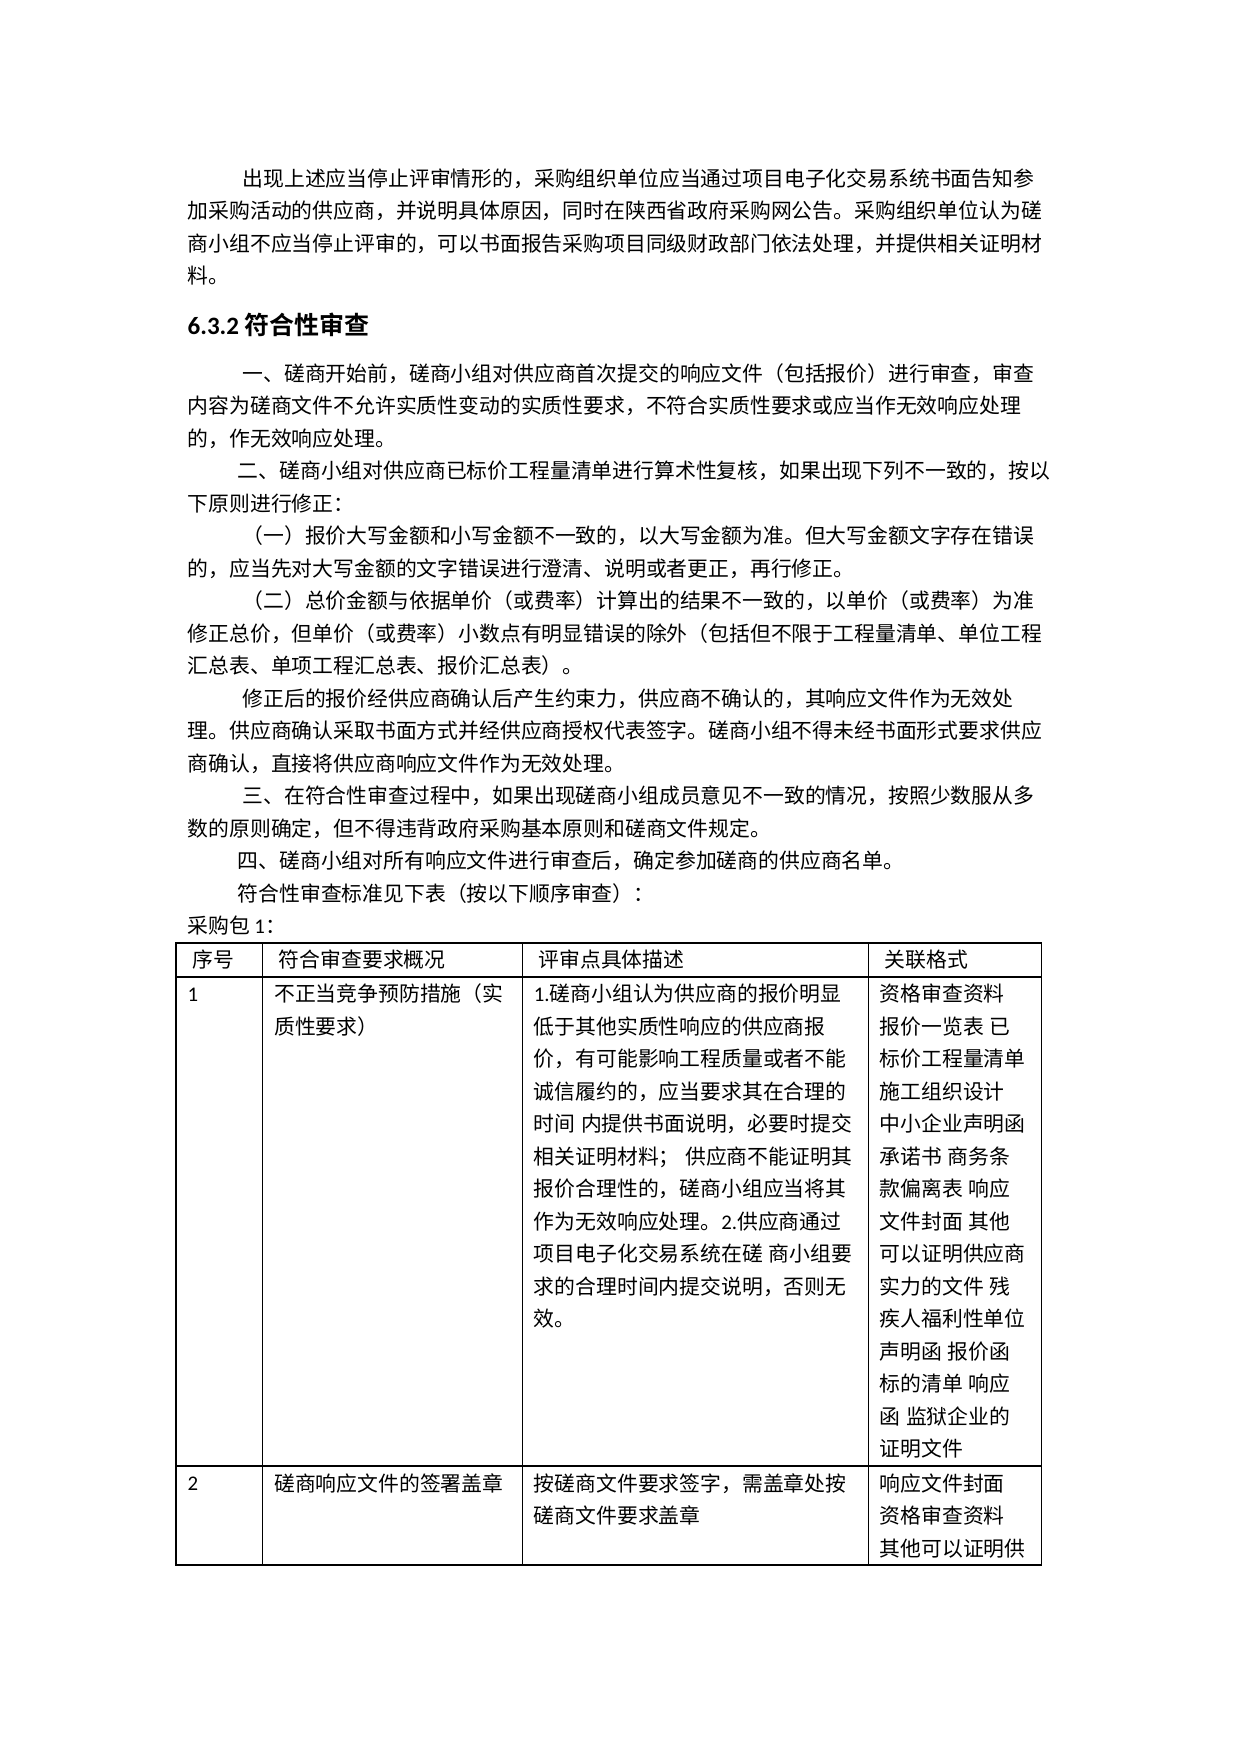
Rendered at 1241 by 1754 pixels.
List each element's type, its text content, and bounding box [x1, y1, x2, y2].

text 四、磋商小组对所有响应文件进行审查后，确定参加磋商的供应商名单。 [187, 844, 1053, 877]
table_cell 不正当竞争预防措施（实质性要求） [263, 978, 522, 1465]
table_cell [523, 1467, 868, 1564]
table_header 关联格式 [869, 944, 1041, 976]
text 二、磋商小组对供应商已标价工程量清单进行算术性复核，如果出现下列不一致的，按以下原则进行修正： [187, 454, 1053, 519]
table_cell 2 [177, 1467, 262, 1564]
text 6.3.2符合性审查 [187, 292, 1053, 357]
table_cell 资格审查资料 报价一览表 已标价工程量清单 施工组织设计 中小企业声明函 承诺书 商务条款偏离表 响应文件封面 其他可以证明供应商实力的文件 残疾人福利性单位声明函 报价函 标的清单 响应函 监狱企业的证明文件 [869, 978, 1041, 1465]
text 三、在符合性审查过程中，如果出现磋商小组成员意见不一致的情况，按照少数服从多数的原则确定，但不得违背政府采购基本原则和磋商文件规定。 [187, 779, 1053, 844]
text 符合性审查标准见下表（按以下顺序审查）： [187, 877, 1053, 909]
table_header 序号 [177, 944, 262, 976]
text 修正后的报价经供应商确认后产生约束力，供应商不确认的，其响应文件作为无效处理。供应商确认采取书面方式并经供应商授权代表签字。磋商小组不得未经书面形式要求供应商确认，直接将供应商响应文件作为无效处理。 [187, 682, 1053, 779]
table_header 符合审查要求概况 [263, 944, 522, 976]
table_header 评审点具体描述 [523, 944, 868, 976]
text 采购包1： [187, 909, 1053, 942]
text 一、磋商开始前，磋商小组对供应商首次提交的响应文件（包括报价）进行审查，审查内容为磋商文件不允许实质性变动的实质性要求，不符合实质性要求或应当作无效响应处理的，作无效响应处理。 [187, 357, 1053, 454]
table_cell 磋商响应文件的签署盖章 [263, 1467, 522, 1564]
table_cell 1.磋商小组认为供应商的报价明显低于其他实质性响应的供应商报价，有可能影响工程质量或者不能诚信履约的，应当要求其在合理的时间 内提供书面说明，必要时提交相关证明材料； 供应商不能证明其报价合理性的，磋商小组应当将其作为无效响应处理。2.供应商通过项目电子化交易系统在磋 商小组要求的合理时间内提交说明，否则无效。 [523, 978, 868, 1465]
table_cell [869, 1467, 1041, 1564]
text （一）报价大写金额和小写金额不一致的，以大写金额为准。但大写金额文字存在错误的，应当先对大写金额的文字错误进行澄清、说明或者更正，再行修正。 [187, 519, 1053, 584]
table_cell 1 [177, 978, 262, 1465]
text （二）总价金额与依据单价（或费率）计算出的结果不一致的，以单价（或费率）为准修正总价，但单价（或费率）小数点有明显错误的除外（包括但不限于工程量清单、单位工程汇总表、单项工程汇总表、报价汇总表）。 [187, 584, 1053, 682]
text 出现上述应当停止评审情形的，采购组织单位应当通过项目电子化交易系统书面告知参加采购活动的供应商，并说明具体原因，同时在陕西省政府采购网公告。采购组织单位认为磋商小组不应当停止评审的，可以书面报告采购项目同级财政部门依法处理，并提供相关证明材料。 [187, 162, 1053, 292]
